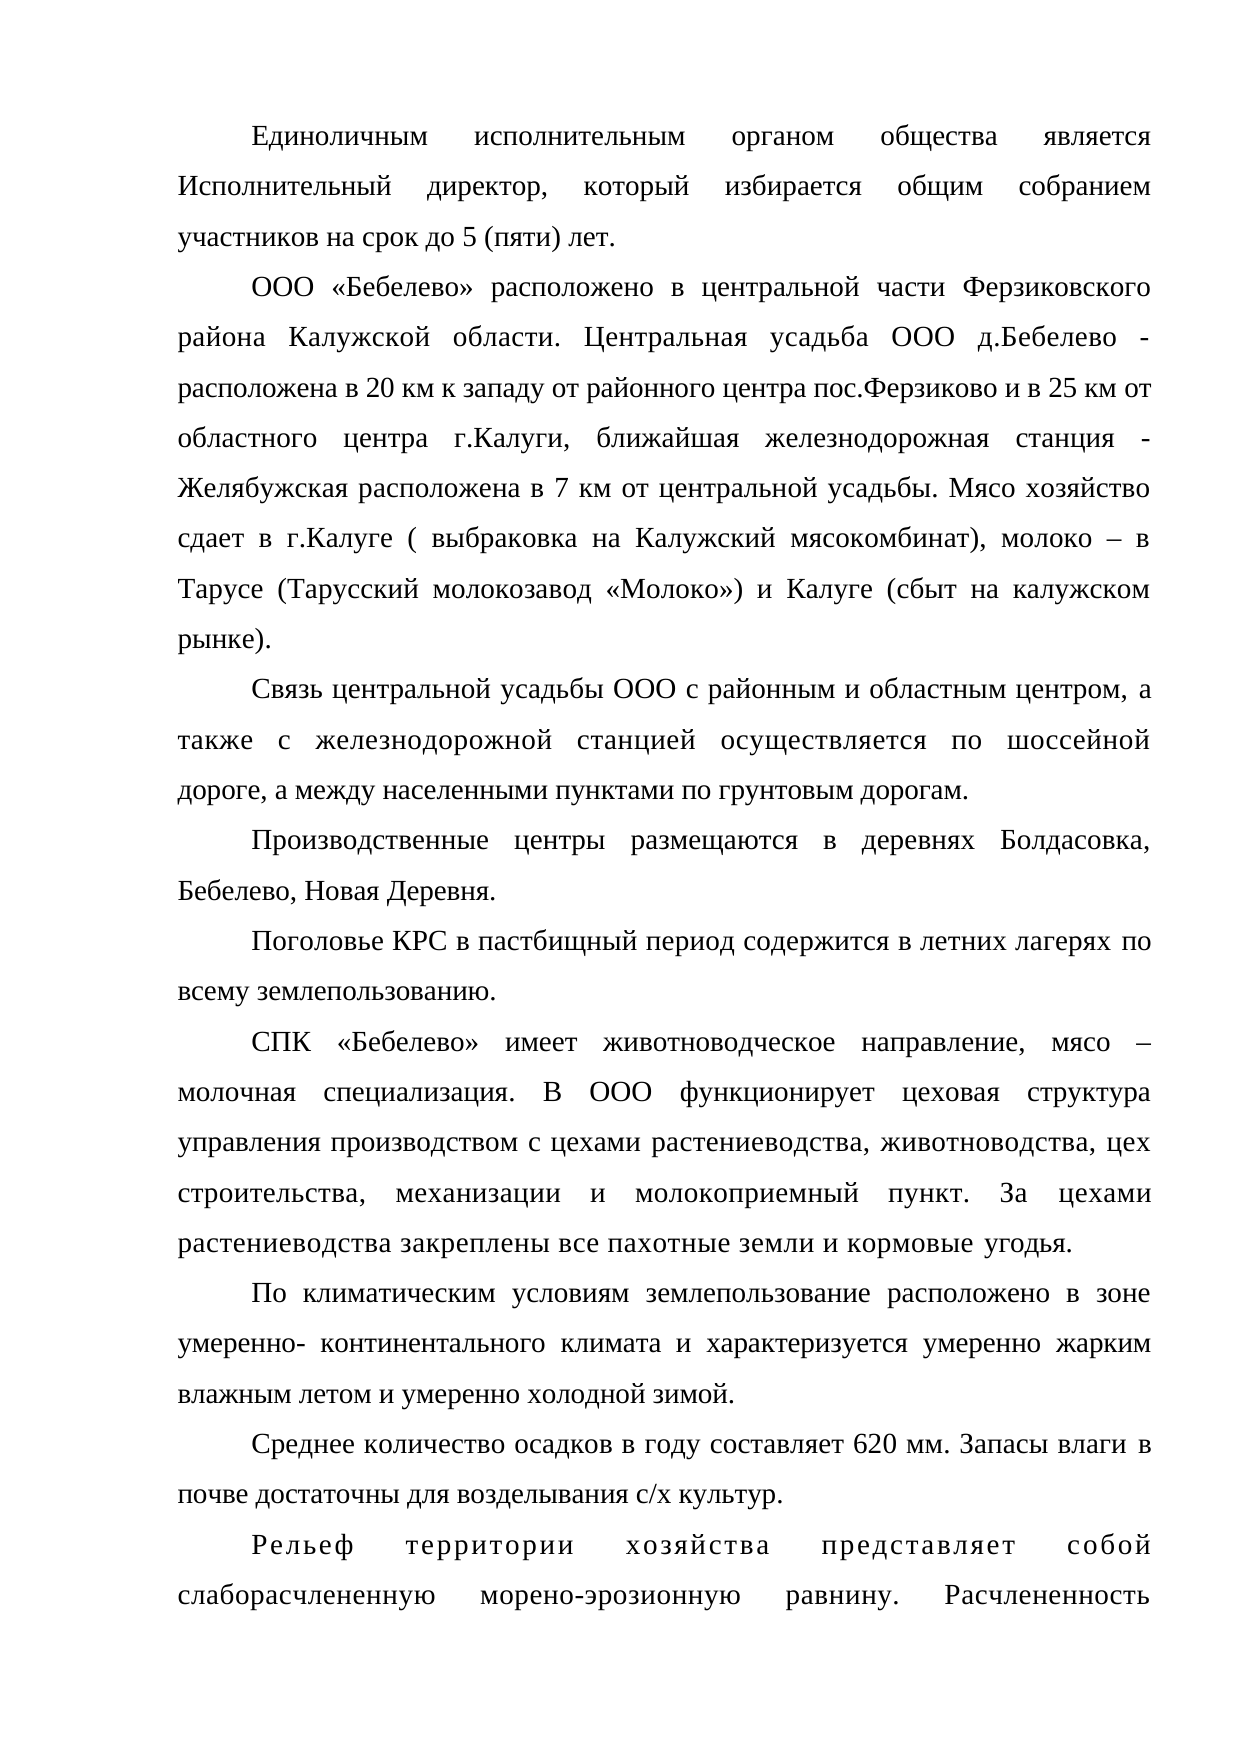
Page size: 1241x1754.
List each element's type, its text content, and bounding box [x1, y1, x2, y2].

text Связь центральной усадьбы ООО с районным и областным центром, а также с железнодорожной станцией осуществляется по шоссейной дороге, а между населенными пунктами по грунтовым дорогам. [177, 672, 1152, 806]
text Среднее количество осадков в году составляет . Запасы влаги в почве достаточны для возделывания с/х культур. [177, 1426, 1152, 1510]
text Производственные центры размещаются в деревнях Болдасовка, Бебелево, Новая Деревня. [177, 822, 1152, 906]
text СПК «Бебелево» имеет животноводческое направление, мясо – молочная специализация. В ООО функционирует цеховая структура управления производством с цехами растениеводства, животноводства, цех строительства, механизации и молокоприемный пункт. За цехами растениеводства закреплены все пахотные земли и кормовые угодья. [177, 1024, 1152, 1258]
text ООО «Бебелево» расположено в центральной части Ферзиковского района Калужской области. Центральная усадьба ООО д.Бебелево -расположена в к западу от районного центра пос.Ферзиково и в от областного центра г.Калуги, ближайшая железнодорожная станция -Желябужская расположена в от центральной усадьбы. Мясо хозяйство сдает в г.Калуге ( выбраковка на Калужский мясокомбинат), молоко – в Тарусе (Тарусский молокозавод «Молоко») и Калуге (сбыт на калужском рынке). [177, 269, 1152, 655]
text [177, 1527, 1152, 1611]
text По климатическим условиям землепользование расположено в зоне умеренно- континентального климата и характеризуется умеренно жарким влажным летом и умеренно холодной зимой. [177, 1275, 1152, 1409]
text Поголовье КРС в пастбищный период содержится в летних лагерях по всему землепользованию. [177, 923, 1152, 1007]
text Единоличным исполнительным органом общества является Исполнительный директор, который избирается общим собранием участников на срок до 5 (пяти) лет. [177, 118, 1152, 252]
